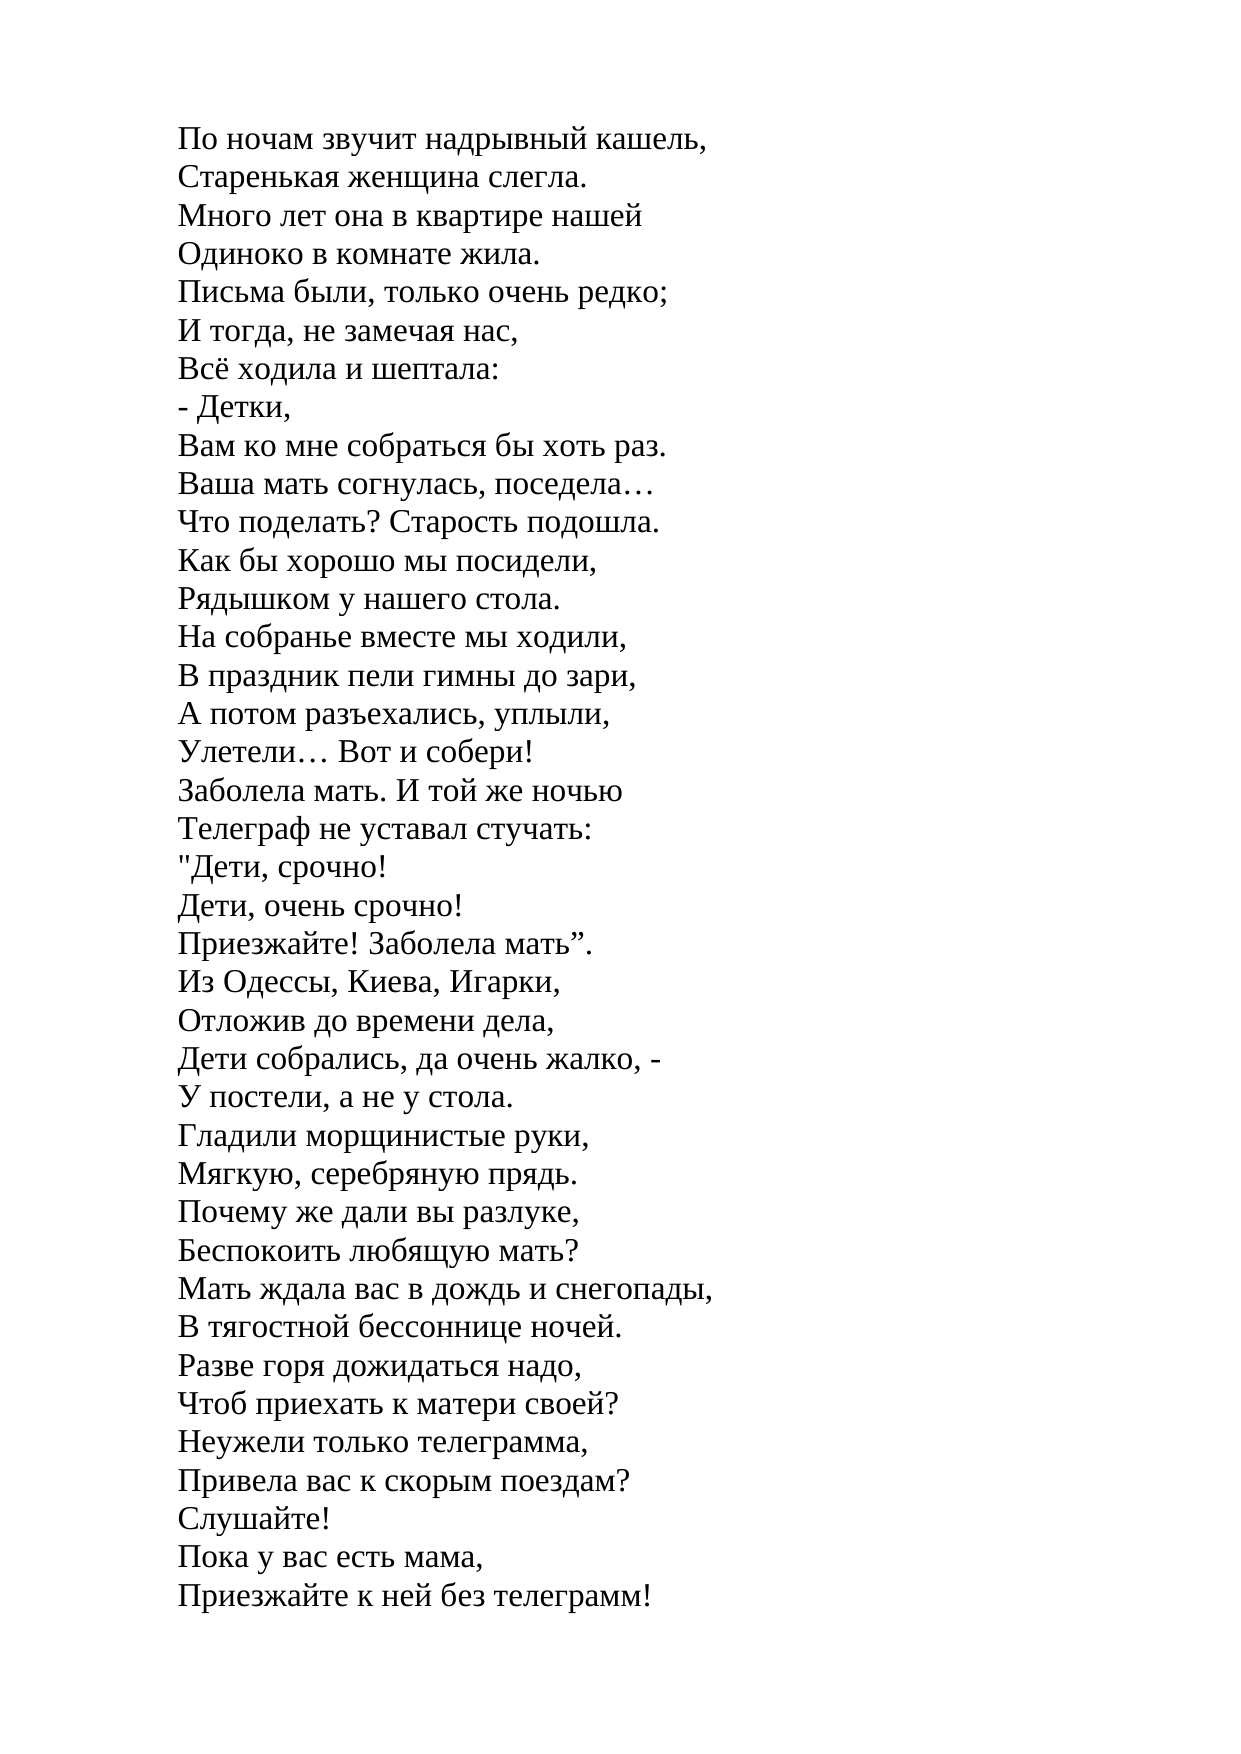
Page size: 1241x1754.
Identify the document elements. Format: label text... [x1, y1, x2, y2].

text По ночам звучит надрывный кашель, Старенькая женщина слегла. Много лет она в квартире нашей Одиноко в комнате жила. Письма были, только очень редко; И тогда, не замечая нас, Всё ходила и шептала: - Детки, Вам ко мне собраться бы хоть раз. Ваша мать согнулась, поседела… Что поделать? Старость подошла. Как бы хорошо мы посидели, Рядышком у нашего стола. На собранье вместе мы ходили, В праздник пели гимны до зари, А потом разъехались, уплыли, Улетели… Вот и собери! Заболела мать. И той же ночью Телеграф не уставал стучать: "Дети, срочно! Дети, очень срочно! Приезжайте! Заболела мать”. Из Одессы, Киева, Игарки, Отложив до времени дела, Дети собрались, да очень жалко, - У постели, а не у стола. Гладили морщинистые руки, Мягкую, серебряную прядь. Почему же дали вы разлуке, Беспокоить любящую мать? Мать ждала вас в дождь и снегопады, В тягостной бессоннице ночей. Разве горя дожидаться надо, Чтоб приехать к матери своей? Неужели только телеграмма, Привела вас к скорым поездам? Слушайте! Пока у вас есть мама, Приезжайте к ней без телеграмм! [291, 118, 1152, 1613]
